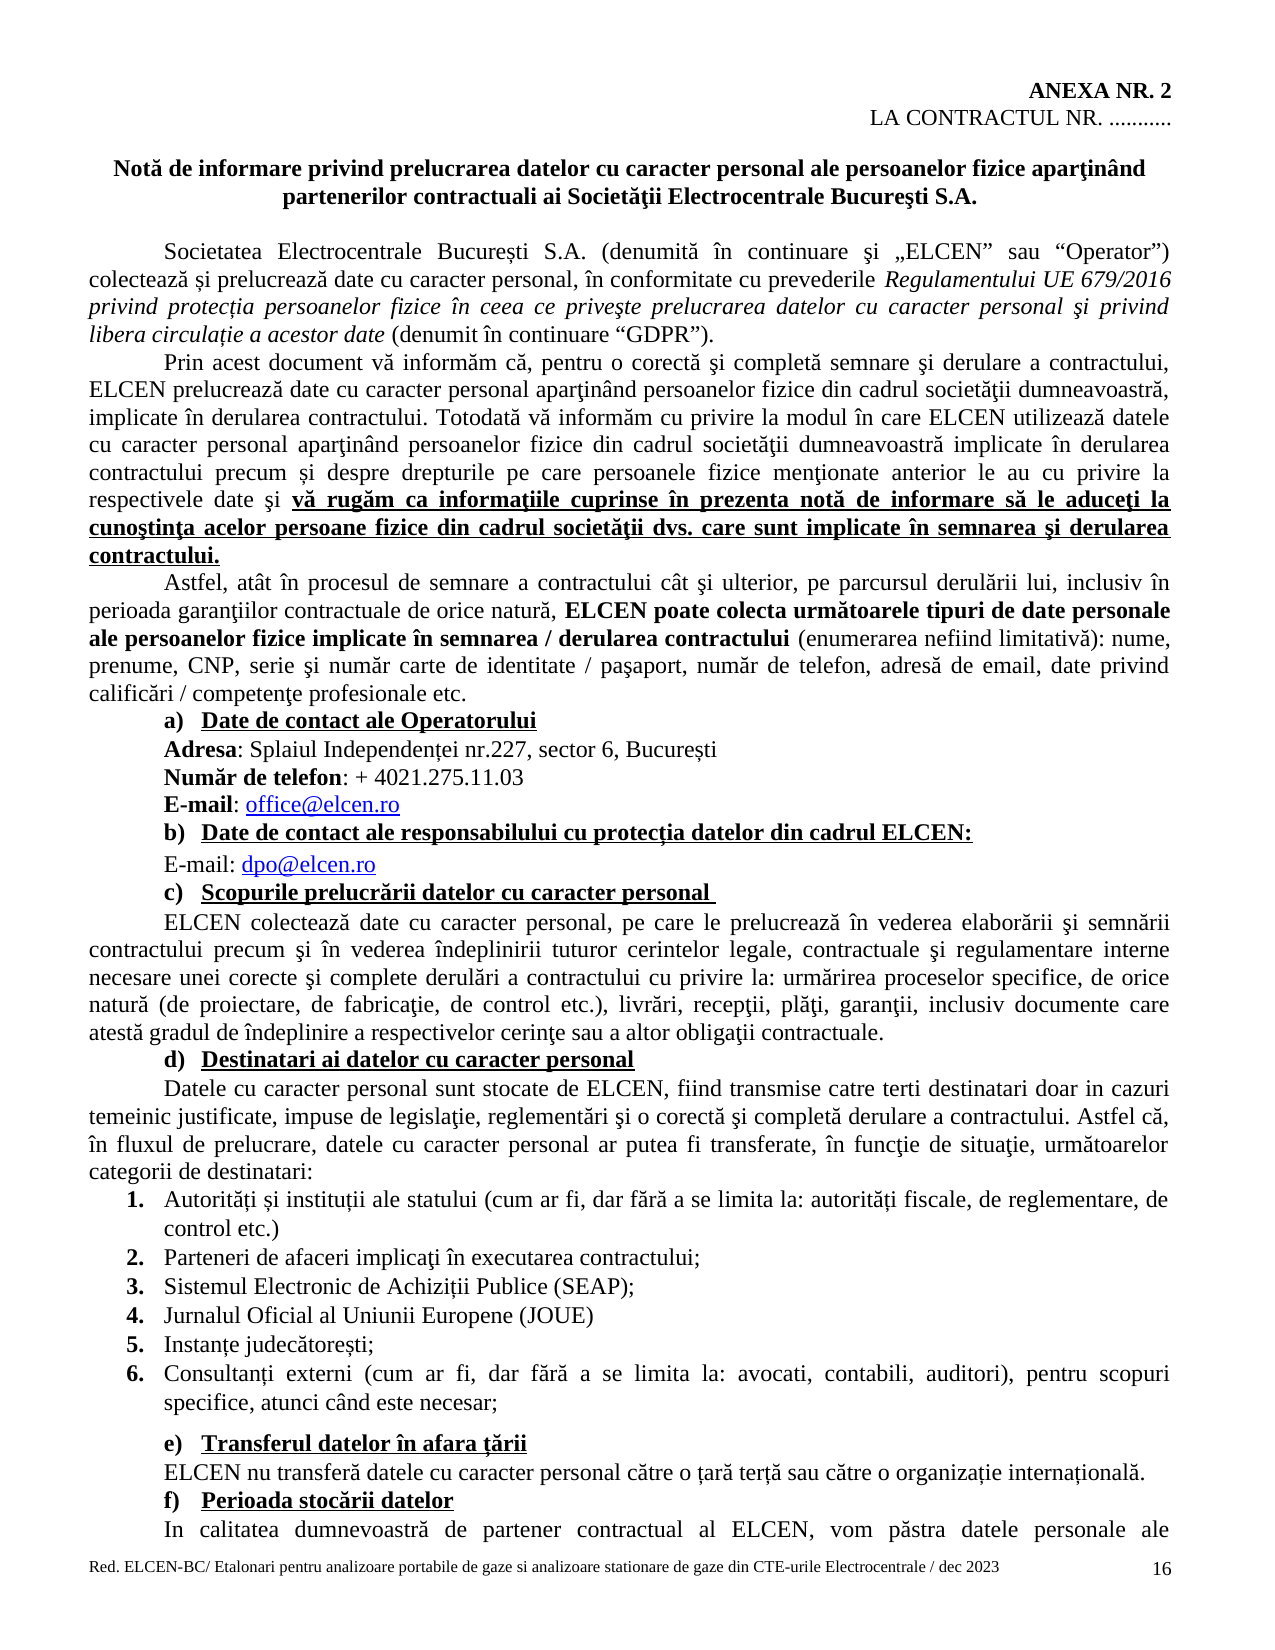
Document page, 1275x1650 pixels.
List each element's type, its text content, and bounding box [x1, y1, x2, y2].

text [89, 1514, 1172, 1542]
list Date de contact ale responsabilului cu protecția datelor din cadrul ELCEN: [164, 818, 1238, 846]
text E-mail: office@elcen.ro [89, 791, 1172, 818]
text E-mail: dpo@elcen.ro [89, 850, 1172, 877]
text Număr de telefon: + 4021.275.11.03 [89, 763, 1172, 791]
list Autorități și instituții ale statului (cum ar fi, dar fără a se limita la: autorități fiscale, de reglementare, de control etc.) [126, 1185, 1172, 1241]
list Consultanți externi (cum ar fi, dar fără a se limita la: avocati, contabili, auditori), pentru scopuri specifice, atunci când este necesar; [126, 1359, 1172, 1415]
text Prin acest document vă informăm că, pentru o corectă şi completă semnare şi derulare a contractului, ELCEN prelucrează date cu caracter personal aparţinând persoanelor fizice din cadrul societăţii dumneavoastră, implicate în derularea contractului. Totodată vă informăm cu privire la modul în care ELCEN utilizează datele cu caracter personal aparţinând persoanelor fizice din cadrul societăţii dumneavoastră implicate în derularea contractului precum și despre drepturile pe care persoanele fizice menţionate anterior le au cu privire la respectivele date şi vă rugăm ca informaţiile cuprinse în prezenta notă de informare să le aduceţi la cunoştinţa acelor persoane fizice din cadrul societăţii dvs. care sunt implicate în semnarea şi derularea contractului. [89, 347, 1172, 568]
text anexa nr. 2 [89, 77, 1172, 104]
text Astfel, atât în procesul de semnare a contractului cât şi ulterior, pe parcursul derulării lui, inclusiv în perioada garanţiilor contractuale de orice natură, ELCEN poate colecta următoarele tipuri de date personale ale persoanelor fizice implicate în semnarea / derularea contractului (enumerarea nefiind limitativă): nume, prenume, CNP, serie şi număr carte de identitate / paşaport, număr de telefon, adresă de email, date privind calificări / competenţe profesionale etc. [89, 568, 1172, 706]
text LA CONTRACTUL NR. ........... [89, 104, 1172, 130]
list Parteneri de afaceri implicaţi în executarea contractului; [126, 1243, 1172, 1270]
list Jurnalul Oficial al Uniunii Europene (JOUE) [126, 1301, 1172, 1328]
text ELCEN colectează date cu caracter personal, pe care le prelucrează în vederea elaborării şi semnării contractului precum şi în vederea îndeplinirii tuturor cerintelor legale, contractuale şi regulamentare interne necesare unei corecte şi complete derulări a contractului cu privire la: urmărirea proceselor specifice, de orice natură (de proiectare, de fabricaţie, de control etc.), livrări, recepţii, plăţi, garanţii, inclusiv documente care atestă gradul de îndeplinire a respectivelor cerinţe sau a altor obligaţii contractuale. [89, 907, 1172, 1046]
text Societatea Electrocentrale București S.A. (denumită în continuare şi „ELCEN” sau “Operator”) colectează și prelucrează date cu caracter personal, în conformitate cu prevederile Regulamentului UE 679/2016 privind protecția persoanelor fizice în ceea ce priveşte prelucrarea datelor cu caracter personal şi privind libera circulație a acestor date (denumit în continuare “GDPR”). [89, 237, 1172, 347]
list Transferul datelor în afara țării [164, 1429, 1172, 1457]
text Notă de informare privind prelucrarea datelor cu caracter personal ale persoanelor fizice aparţinând partenerilor contractuali ai Societăţii Electrocentrale Bucureşti S.A. [89, 154, 1172, 209]
list Scopurile prelucrării datelor cu caracter personal [164, 877, 1172, 906]
list Destinatari ai datelor cu caracter personal [164, 1046, 1172, 1073]
text ELCEN nu transferă datele cu caracter personal către o țară terță sau către o organizație internațională. [89, 1458, 1172, 1486]
text Datele cu caracter personal sunt stocate de ELCEN, fiind transmise catre terti destinatari doar in cazuri temeinic justificate, impuse de legislaţie, reglementări şi o corectă şi completă derulare a contractului. Astfel că, în fluxul de prelucrare, datele cu caracter personal ar putea fi transferate, în funcţie de situaţie, următoarelor categorii de destinatari: [89, 1074, 1172, 1185]
list Instanțe judecătorești; [126, 1330, 1172, 1357]
list Perioada stocării datelor [164, 1486, 1172, 1513]
list Sistemul Electronic de Achiziții Publice (SEAP); [126, 1272, 1172, 1299]
list Date de contact ale Operatorului [164, 706, 1172, 734]
text Adresa: Splaiul Independenței nr.227, sector 6, București [89, 735, 1172, 763]
